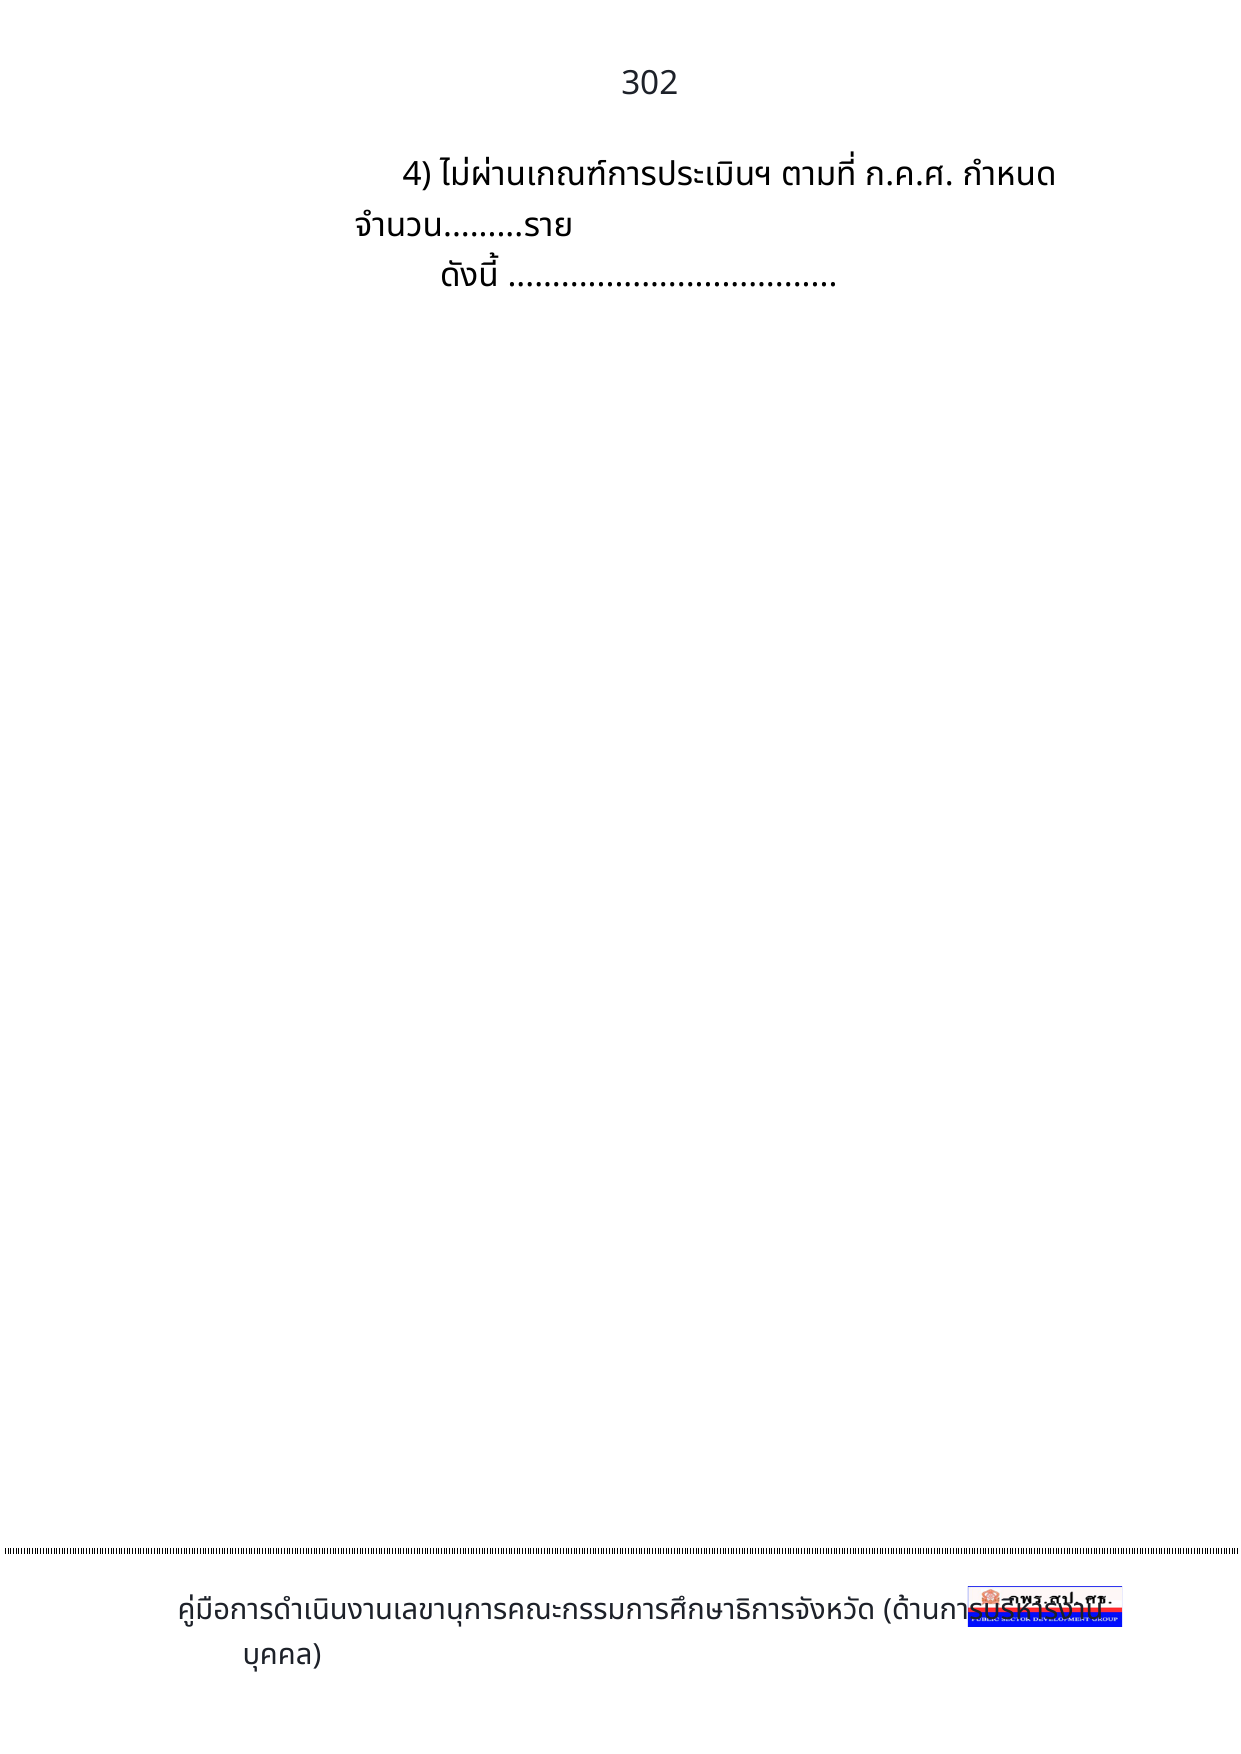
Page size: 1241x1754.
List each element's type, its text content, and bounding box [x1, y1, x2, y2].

picture [967, 1586, 1123, 1627]
text 4) ไม่ผ่านเกณฑ์การประเมินฯ ตามที่ ก.ค.ศ. กำหนด จำนวน.........ราย [177, 150, 1122, 251]
text ดังนี้ ..................................... [177, 251, 1122, 302]
